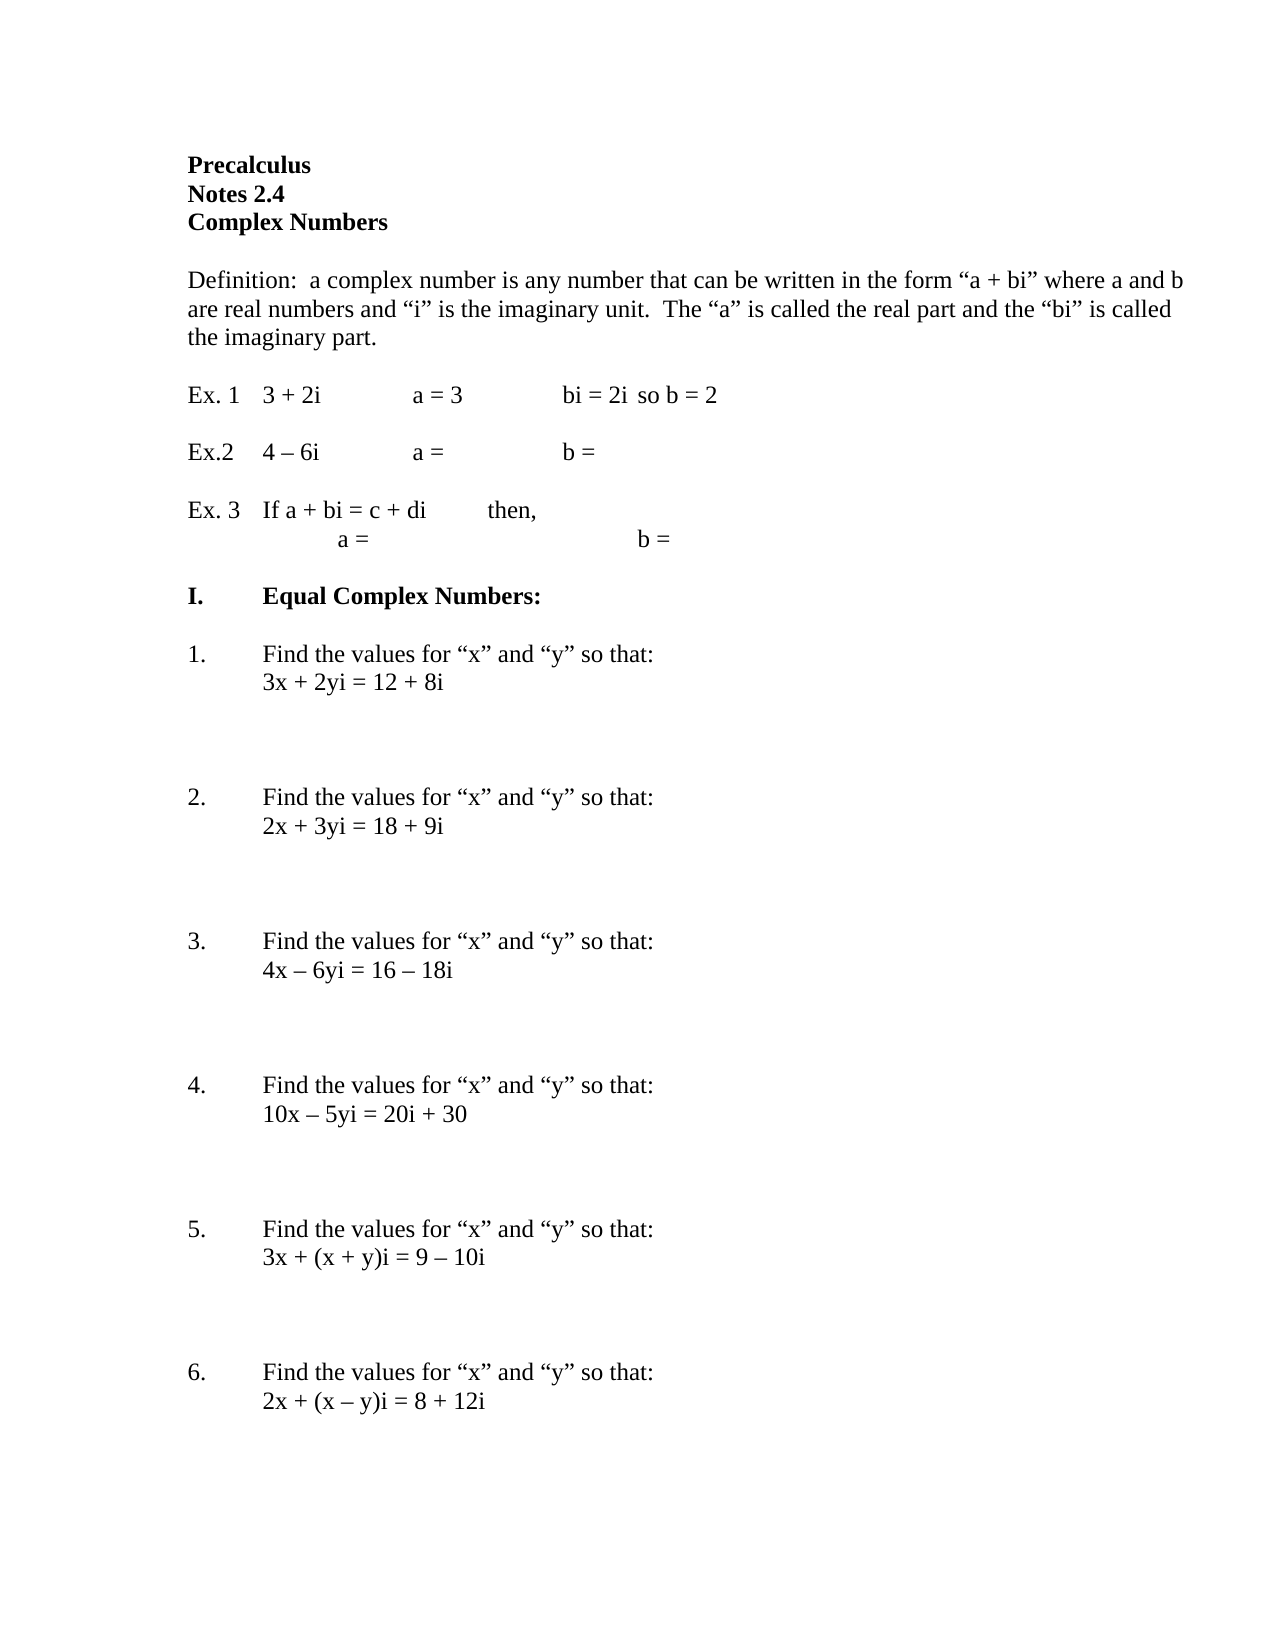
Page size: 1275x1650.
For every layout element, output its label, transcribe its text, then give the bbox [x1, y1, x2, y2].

text Precalculus [187, 150, 1200, 179]
text 10x – 5yi = 20i + 30 [187, 1099, 1200, 1127]
text 6. Find the values for “x” and “y” so that: [187, 1357, 1200, 1386]
text 3x + (x + y)i = 9 – 10i [187, 1242, 1200, 1271]
text 3. Find the values for “x” and “y” so that: [187, 926, 1200, 955]
text 2x + 3yi = 18 + 9i [187, 811, 1200, 840]
text 4. Find the values for “x” and “y” so that: [187, 1070, 1200, 1099]
text 4x – 6yi = 16 – 18i [187, 955, 1200, 984]
text Ex. 3 If a + bi = c + di then, [187, 495, 1200, 524]
text Ex.2 4 – 6i a = b = [187, 437, 1200, 466]
text 2. Find the values for “x” and “y” so that: [187, 782, 1200, 811]
text 2x + (x – y)i = 8 + 12i [187, 1386, 1200, 1415]
text Complex Numbers [187, 207, 1200, 236]
text I. Equal Complex Numbers: [187, 581, 1200, 610]
text Definition: a complex number is any number that can be written in the form “a + bi” where a and b are real numbers and “i” is the imaginary unit. The “a” is called the real part and the “bi” is called the imaginary part. [187, 265, 1200, 351]
text Notes 2.4 [187, 179, 1200, 207]
text a = b = [337, 524, 1200, 552]
text 5. Find the values for “x” and “y” so that: [187, 1214, 1200, 1242]
text 1. Find the values for “x” and “y” so that: [187, 639, 1200, 667]
text 3x + 2yi = 12 + 8i [187, 667, 1200, 696]
text Ex. 1 3 + 2i a = 3 bi = 2i so b = 2 [187, 380, 1200, 409]
